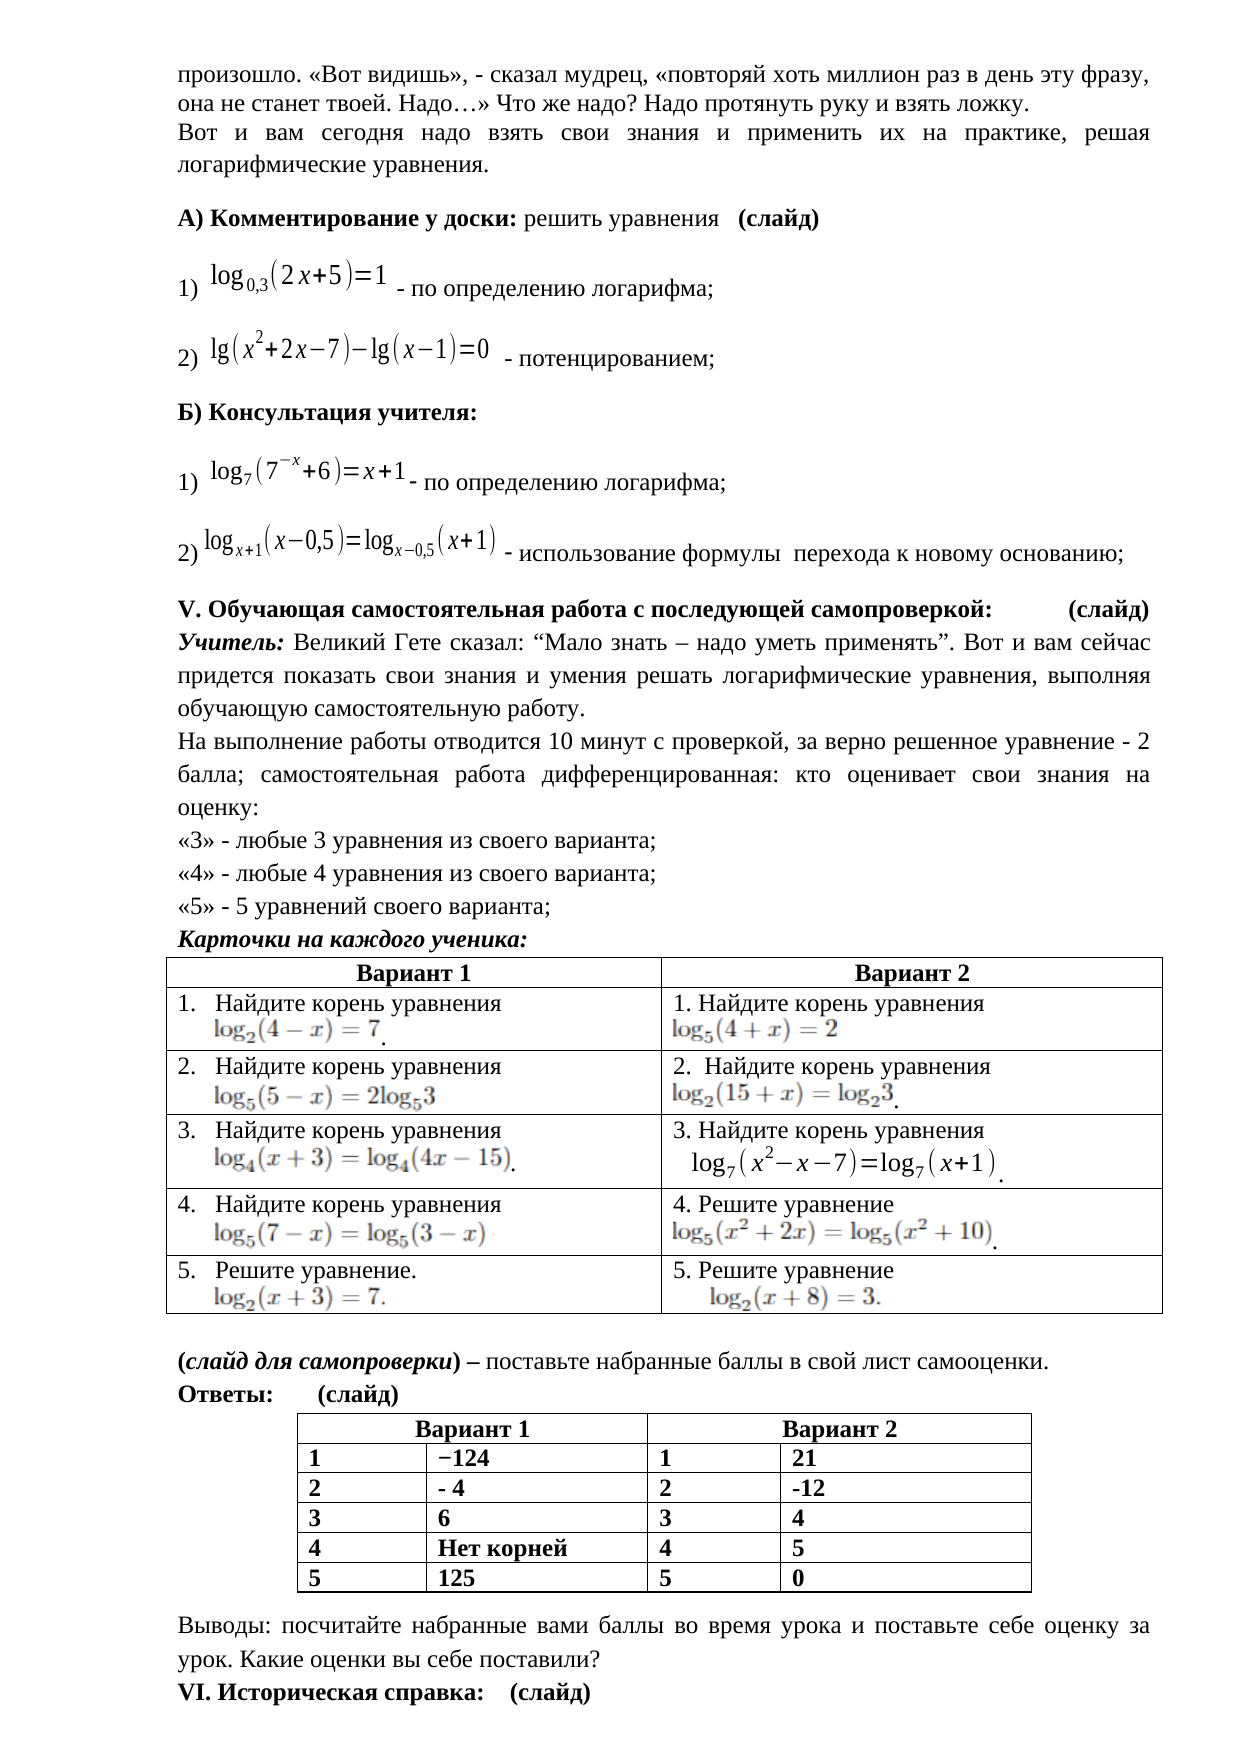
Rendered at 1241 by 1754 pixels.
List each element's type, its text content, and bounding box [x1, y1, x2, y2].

table_cell 125 [427, 1563, 647, 1591]
table_cell 5 [298, 1563, 426, 1591]
table_cell 4. Решите уравнение . [662, 1189, 1162, 1254]
text «3» - любые 3 уравнения из своего варианта; [177, 825, 1152, 854]
table_header Вариант 2 [662, 958, 1162, 987]
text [177, 59, 1152, 117]
text «4» - любые 4 уравнения из своего варианта; [177, 858, 1152, 887]
table_cell 6 [427, 1503, 647, 1532]
table_cell 5 [781, 1533, 1031, 1562]
table_cell 1 [298, 1444, 426, 1472]
text Учитель: Великий Гете сказал: “Мало знать – надо уметь применять”. Вот и вам сейчас придется показать свои знания и умения решать логарифмические уравнения, выполняя обучающую самостоятельную работу. [177, 689, 1152, 722]
table_cell -12 [781, 1473, 1031, 1502]
table_cell 3. Найдите корень уравнения . [662, 1115, 1162, 1188]
table_header Вариант 1 [167, 958, 661, 987]
table_cell 1. Найдите корень уравнения [662, 988, 1162, 1050]
picture [672, 1217, 992, 1249]
table_cell Нет корней [427, 1533, 647, 1562]
text Вот и вам сегодня надо взять свои знания и применить их на практике, решая логарифмические уравнения. [177, 117, 1152, 178]
table_cell Решите уравнение. [167, 1256, 661, 1312]
table_cell 1 [648, 1444, 780, 1472]
table_cell 4 [648, 1533, 780, 1562]
picture [672, 1016, 837, 1045]
table_cell 21 [781, 1444, 1031, 1472]
picture [214, 1217, 495, 1249]
text 2) - использование формулы перехода к новому основанию; [177, 522, 1152, 568]
table_cell 3 [648, 1503, 780, 1532]
table_cell 2 [298, 1473, 426, 1502]
picture [214, 1080, 435, 1112]
text «5» - 5 уравнений своего варианта; [177, 891, 1152, 920]
text Б) Консультация учителя: [177, 397, 1152, 426]
table_cell 5. Решите уравнение [662, 1256, 1162, 1312]
table_header Вариант 2 [648, 1414, 1031, 1442]
picture [214, 1284, 385, 1313]
text (слайд для самопроверки) – поставьте набранные баллы в свой лист самооценки. [177, 1346, 1152, 1375]
picture [710, 1284, 881, 1313]
text Ответы: (слайд) [177, 1379, 1152, 1408]
table_cell 2. Найдите корень уравнения . [662, 1051, 1162, 1114]
text Карточки на каждого ученика: [177, 924, 1152, 953]
table_cell 4 [298, 1533, 426, 1562]
picture [672, 1080, 894, 1109]
text 2) - потенцированием; [177, 327, 1152, 371]
table_cell Найдите корень уравнения . [167, 1115, 661, 1188]
text На выполнение работы отводится 10 минут с проверкой, за верно решенное уравнение - 2 балла; самостоятельная работа дифференцированная: кто оценивает свои знания на оценку: [177, 726, 1152, 821]
text VI. Историческая справка: (слайд) [177, 1677, 1152, 1705]
table_cell 2 [648, 1473, 780, 1502]
text 1) - по определению логарифма; [177, 257, 1152, 302]
table_cell Найдите корень уравнения [167, 1189, 661, 1254]
picture [214, 1016, 381, 1045]
table_cell Найдите корень уравнения . [167, 988, 661, 1050]
table_cell Найдите корень уравнения [167, 1051, 661, 1114]
picture [214, 1143, 510, 1172]
table_cell 3 [298, 1503, 426, 1532]
table_cell 0 [781, 1563, 1031, 1591]
text А) Комментирование у доски: решить уравнения (слайд) [177, 203, 1152, 232]
table_cell - 4 [427, 1473, 647, 1502]
text 1) - по определению логарифма; [177, 451, 1152, 497]
text V. Обучающая самостоятельная работа с последующей самопроверкой: (слайд) [177, 594, 1152, 623]
text Учитель: Великий Гете сказал: “Мало знать – надо уметь применять”. Вот и вам сейчас придется показать свои знания и умения решать логарифмические уравнения, выполняя обучающую самостоятельную работу. [177, 627, 1152, 660]
text Выводы: посчитайте набранные вами баллы во время урока и поставьте себе оценку за урок. Какие оценки вы себе поставили? [177, 1611, 1152, 1672]
table_cell 5 [648, 1563, 780, 1591]
table_header Вариант 1 [298, 1414, 647, 1442]
table_cell −124 [427, 1444, 647, 1472]
table_cell 4 [781, 1503, 1031, 1532]
